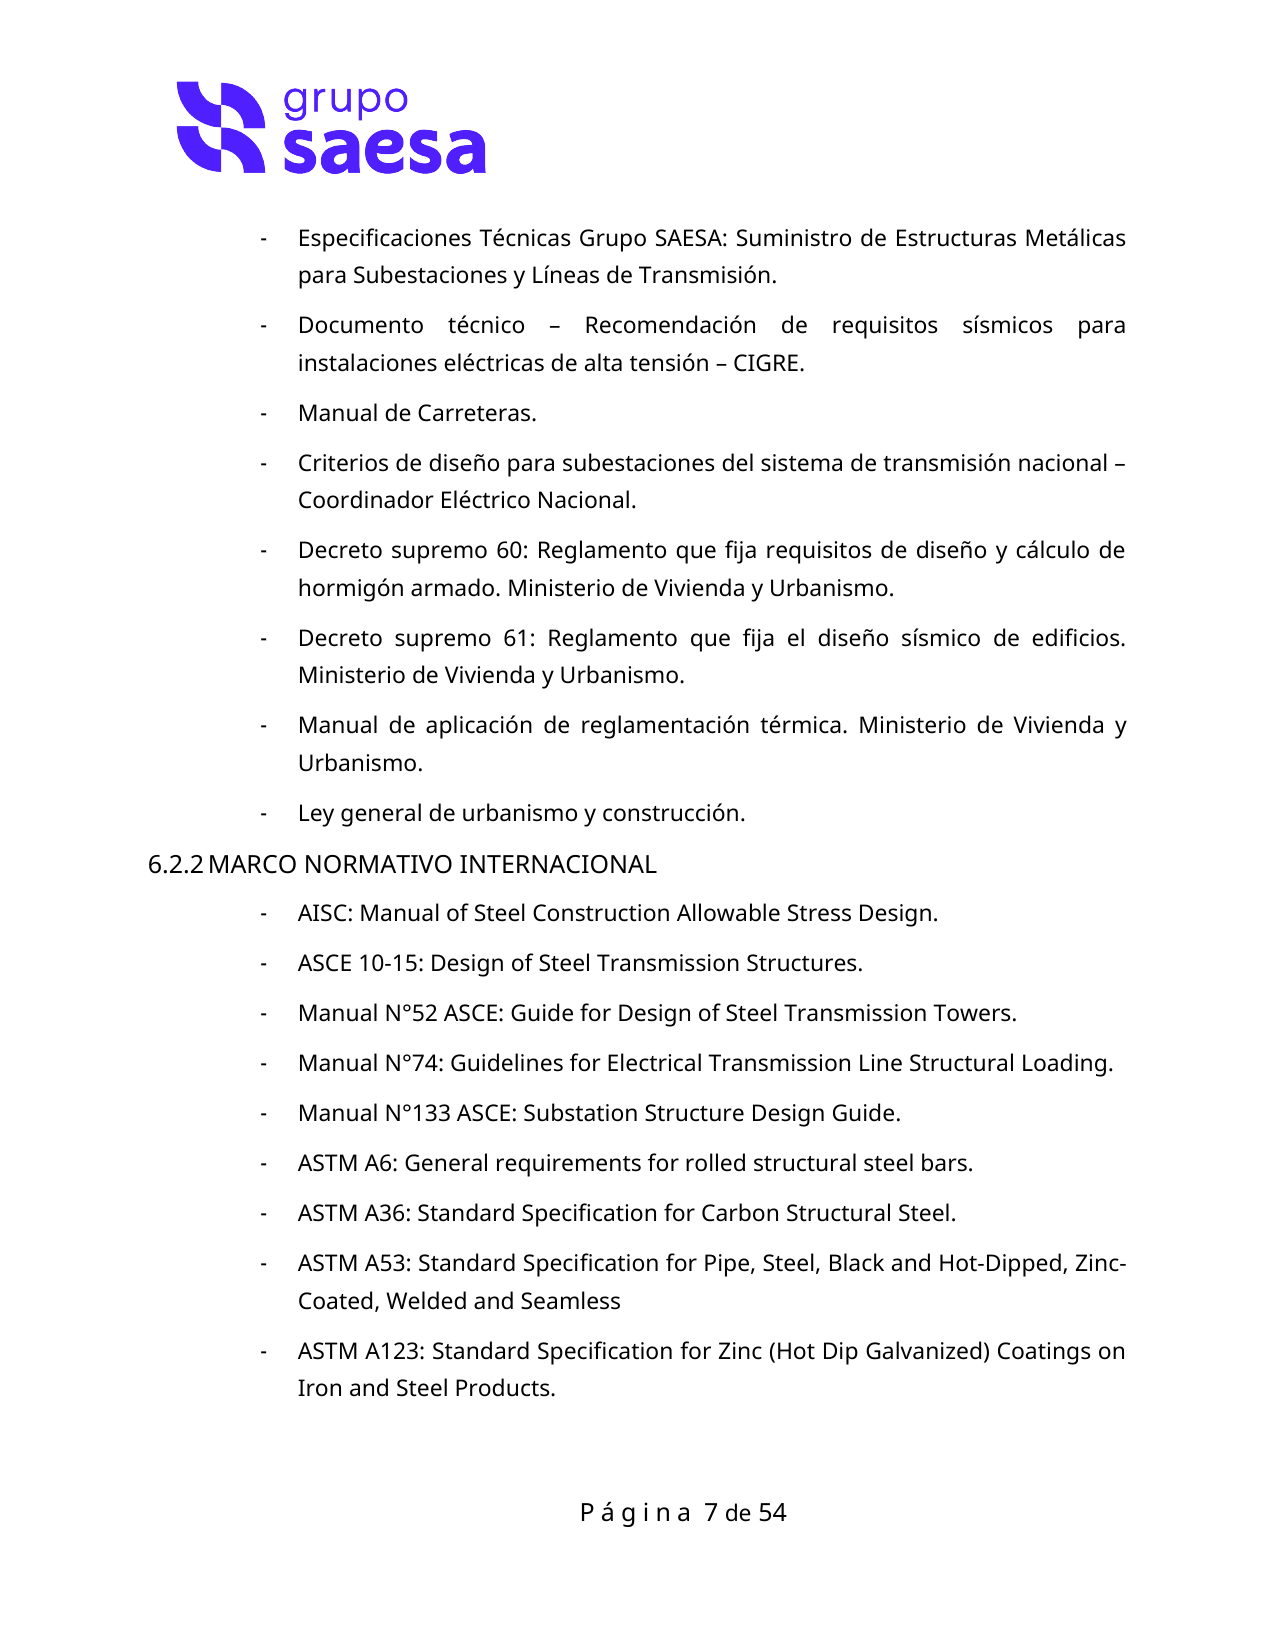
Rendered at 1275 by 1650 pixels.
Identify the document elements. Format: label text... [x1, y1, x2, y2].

list Manual N°52 ASCE: Guide for Design of Steel Transmission Towers. [260, 997, 1127, 1028]
list Decreto supremo 60: Reglamento que fija requisitos de diseño y cálculo de hormigón armado. Ministerio de Vivienda y Urbanismo. [260, 534, 1127, 603]
list ASTM A6: General requirements for rolled structural steel bars. [260, 1147, 1127, 1178]
list Documento técnico – Recomendación de requisitos sísmicos para instalaciones eléctricas de alta tensión – CIGRE. [260, 309, 1127, 378]
list Ley general de urbanismo y construcción. [260, 796, 1127, 828]
list ASTM A53: Standard Speciﬁcation for Pipe, Steel, Black and Hot-Dipped, Zinc-Coated, Welded and Seamless [260, 1247, 1127, 1316]
list Decreto supremo 61: Reglamento que fija el diseño sísmico de edificios. Ministerio de Vivienda y Urbanismo. [260, 621, 1127, 690]
list Manual de Carreteras. [260, 396, 1127, 428]
subtitle MARCO NORMATIVO INTERNACIONAL [148, 846, 1127, 881]
list Manual N°74: Guidelines for Electrical Transmission Line Structural Loading. [260, 1047, 1127, 1078]
list Criterios de diseño para subestaciones del sistema de transmisión nacional – Coordinador Eléctrico Nacional. [260, 446, 1127, 515]
list Manual de aplicación de reglamentación térmica. Ministerio de Vivienda y Urbanismo. [260, 709, 1127, 778]
list AISC: Manual of Steel Construction Allowable Stress Design. [260, 897, 1127, 928]
list ASTM A123: Standard Specification for Zinc (Hot Dip Galvanized) Coatings on Iron and Steel Products. [260, 1334, 1127, 1403]
list Manual N°133 ASCE: Substation Structure Design Guide. [260, 1097, 1127, 1128]
list Especificaciones Técnicas Grupo SAESA: Suministro de Estructuras Metálicas para Subestaciones y Líneas de Transmisión. [260, 221, 1127, 290]
list ASTM A36: Standard Specification for Carbon Structural Steel. [260, 1197, 1127, 1228]
list ASCE 10-15: Design of Steel Transmission Structures. [260, 947, 1127, 978]
